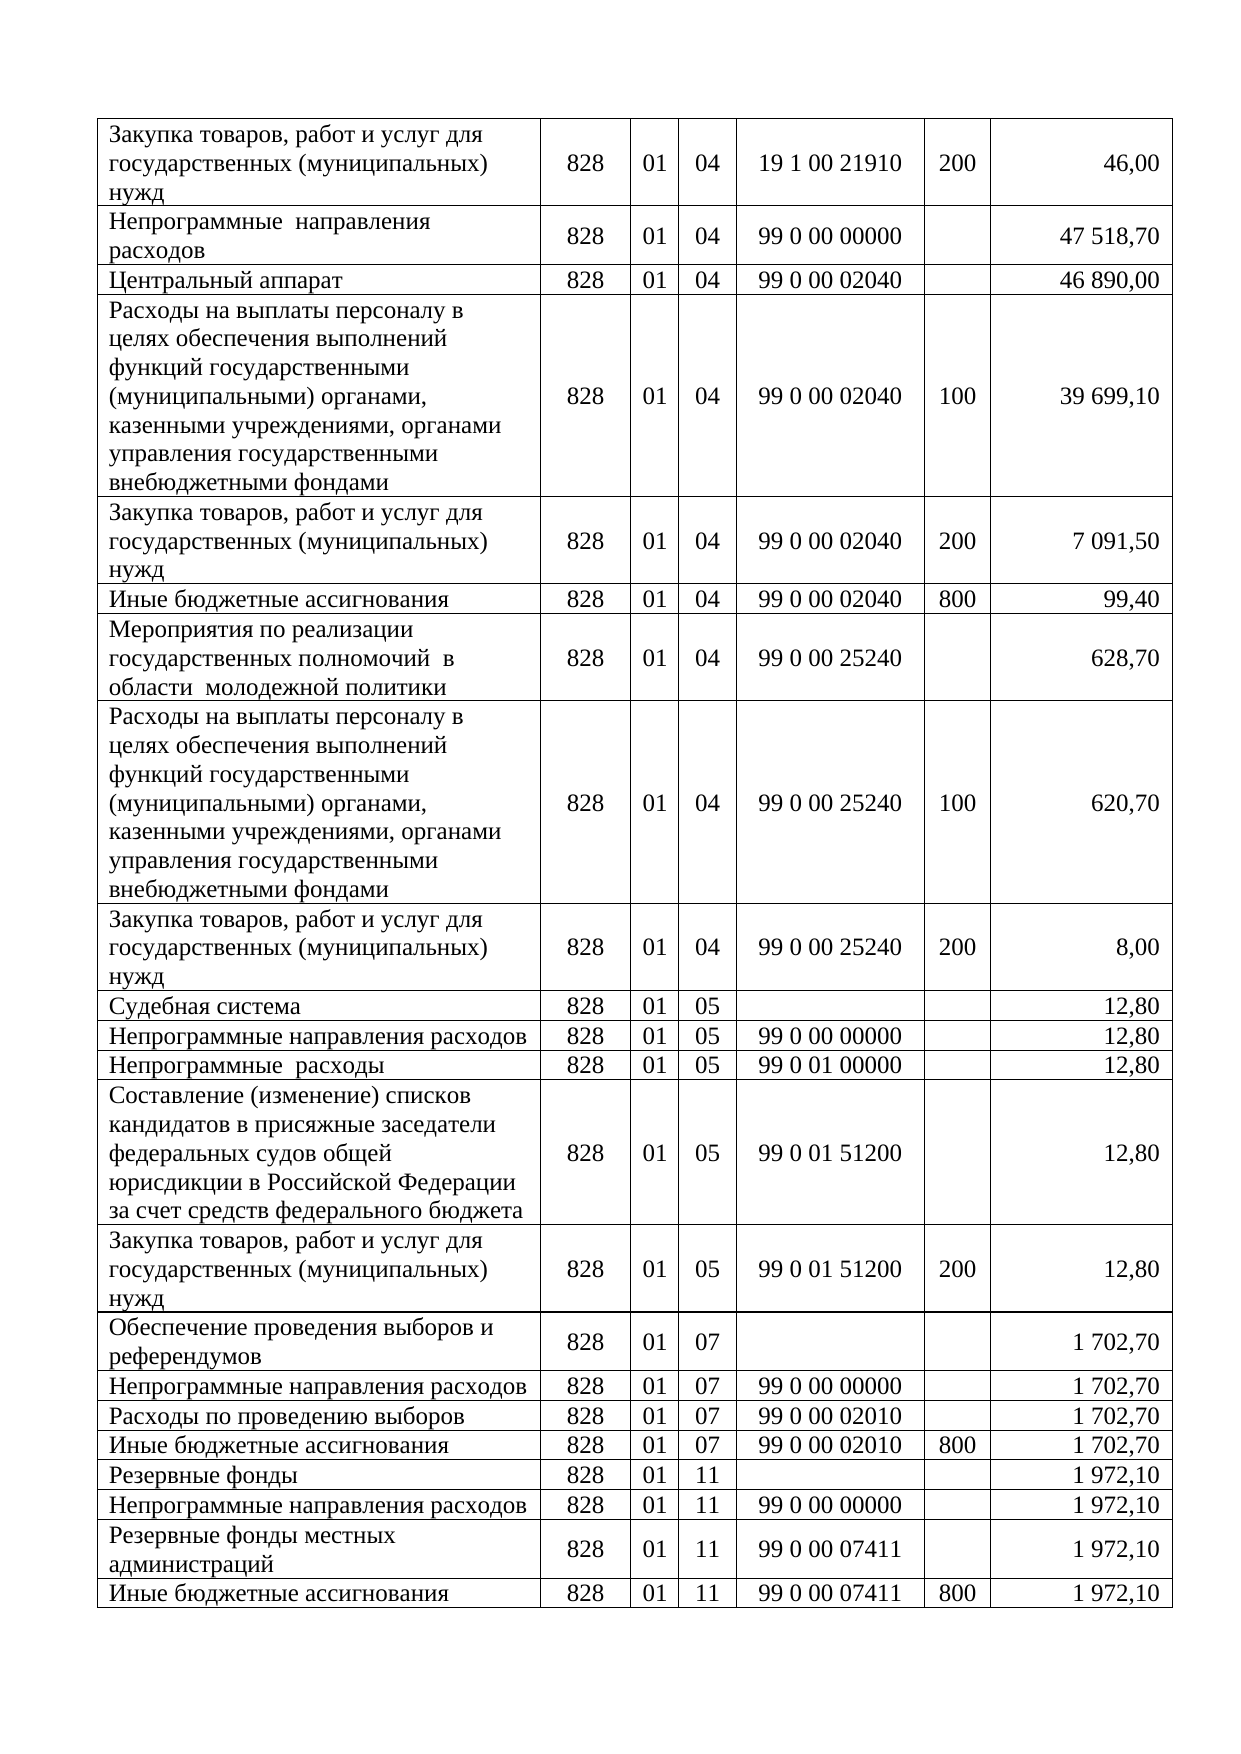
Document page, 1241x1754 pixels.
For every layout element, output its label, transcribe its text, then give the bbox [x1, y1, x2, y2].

table_cell 01 [631, 1460, 678, 1489]
table_cell 01 [631, 991, 678, 1020]
table_cell Непрограммные направления расходов [98, 1021, 540, 1049]
table_cell 01 [631, 1225, 678, 1311]
table_cell 828 [541, 295, 630, 496]
table_cell 46 890,00 [991, 265, 1172, 294]
table_cell 01 [631, 614, 678, 700]
table_cell 200 [925, 119, 990, 205]
table_cell [925, 1080, 990, 1224]
table_cell 99 0 00 02040 [737, 265, 924, 294]
table_cell 07 [679, 1431, 736, 1459]
table_cell Иные бюджетные ассигнования [98, 584, 540, 613]
table_cell 07 [679, 1371, 736, 1400]
table_cell [925, 1401, 990, 1429]
table_cell 7 091,50 [991, 497, 1172, 583]
table_cell 800 [925, 1579, 990, 1607]
table_cell 99 0 01 00000 [737, 1051, 924, 1079]
table_cell 05 [679, 1051, 736, 1079]
table_cell [925, 614, 990, 700]
table_cell [925, 1021, 990, 1049]
table_cell 200 [925, 497, 990, 583]
table_cell 828 [541, 1080, 630, 1224]
table_cell 05 [679, 1225, 736, 1311]
table_cell Иные бюджетные ассигнования [98, 1579, 540, 1607]
table_cell 01 [631, 1490, 678, 1519]
table_cell 07 [679, 1401, 736, 1429]
table_cell 12,80 [991, 1051, 1172, 1079]
table_cell 99 0 00 07411 [737, 1579, 924, 1607]
table_cell 100 [925, 701, 990, 903]
table_cell 1 702,70 [991, 1401, 1172, 1429]
table_cell 828 [541, 991, 630, 1020]
table_cell 12,80 [991, 1021, 1172, 1049]
table_cell 01 [631, 295, 678, 496]
table_cell 828 [541, 1579, 630, 1607]
table_cell 04 [679, 206, 736, 264]
table_cell Резервные фонды [98, 1460, 540, 1489]
table_cell 99 0 01 51200 [737, 1080, 924, 1224]
table_cell 04 [679, 701, 736, 903]
table_cell Расходы по проведению выборов [98, 1401, 540, 1429]
table_cell 99 0 00 07411 [737, 1520, 924, 1577]
table_cell 99 0 00 00000 [737, 206, 924, 264]
table_cell 828 [541, 1051, 630, 1079]
table_cell 11 [679, 1520, 736, 1577]
table_cell Непрограммные направления расходов [98, 1490, 540, 1519]
table_cell [925, 991, 990, 1020]
table_cell Закупка товаров, работ и услуг для государственных (муниципальных) нужд [98, 119, 540, 205]
table_cell Непрограммные направления расходов [98, 1371, 540, 1400]
table_cell 828 [541, 584, 630, 613]
table_cell 828 [541, 119, 630, 205]
table_cell 99 0 00 02010 [737, 1401, 924, 1429]
table_cell Мероприятия по реализации государственных полномочий в области молодежной политики [98, 614, 540, 700]
table_cell 04 [679, 904, 736, 990]
table_cell 99 0 00 25240 [737, 904, 924, 990]
table_cell 1 702,70 [991, 1431, 1172, 1459]
table_cell 8,00 [991, 904, 1172, 990]
table_cell Центральный аппарат [98, 265, 540, 294]
table_cell 1 972,10 [991, 1490, 1172, 1519]
table_cell 1 702,70 [991, 1371, 1172, 1400]
table_cell 12,80 [991, 1080, 1172, 1224]
table_cell Закупка товаров, работ и услуг для государственных (муниципальных) нужд [98, 904, 540, 990]
table_cell 05 [679, 991, 736, 1020]
table_cell 04 [679, 119, 736, 205]
table_cell Непрограммные направления расходов [98, 206, 540, 264]
table_cell 800 [925, 1431, 990, 1459]
table_cell 99 0 00 02010 [737, 1431, 924, 1459]
table_cell 99 0 00 02040 [737, 497, 924, 583]
table_cell 04 [679, 265, 736, 294]
table_cell 828 [541, 1371, 630, 1400]
table_cell 01 [631, 206, 678, 264]
table_cell 01 [631, 1371, 678, 1400]
table_cell 828 [541, 1021, 630, 1049]
table_cell Непрограммные расходы [98, 1051, 540, 1079]
table_cell 01 [631, 1021, 678, 1049]
table_cell 99 0 00 02040 [737, 295, 924, 496]
table_cell 828 [541, 1401, 630, 1429]
table_cell 99 0 00 02040 [737, 584, 924, 613]
table_cell Обеспечение проведения выборов и референдумов [98, 1313, 540, 1370]
table_cell 828 [541, 701, 630, 903]
table_cell 1 972,10 [991, 1579, 1172, 1607]
table_cell 800 [925, 584, 990, 613]
table_cell 01 [631, 584, 678, 613]
table_cell 620,70 [991, 701, 1172, 903]
table_cell 01 [631, 1520, 678, 1577]
table_cell [737, 991, 924, 1020]
table_cell [925, 1490, 990, 1519]
table_cell 01 [631, 1401, 678, 1429]
table_cell 99 0 00 00000 [737, 1371, 924, 1400]
table_cell 01 [631, 1431, 678, 1459]
table_cell 39 699,10 [991, 295, 1172, 496]
table_cell 828 [541, 1431, 630, 1459]
table_cell 828 [541, 1460, 630, 1489]
table_cell 828 [541, 497, 630, 583]
table_cell 828 [541, 1520, 630, 1577]
table_cell 828 [541, 1225, 630, 1311]
table_cell 11 [679, 1579, 736, 1607]
table_cell 01 [631, 904, 678, 990]
table_cell Составление (изменение) списков кандидатов в присяжные заседатели федеральных судов общей юрисдикции в Российской Федерации за счет средств федерального бюджета [98, 1080, 540, 1224]
table_cell 1 972,10 [991, 1520, 1172, 1577]
table_cell 01 [631, 1051, 678, 1079]
table_cell 828 [541, 1313, 630, 1370]
table_cell 1 702,70 [991, 1313, 1172, 1370]
table_cell 828 [541, 904, 630, 990]
table_cell Резервные фонды местных администраций [98, 1520, 540, 1577]
table_cell Закупка товаров, работ и услуг для государственных (муниципальных) нужд [98, 1225, 540, 1311]
table_cell 12,80 [991, 991, 1172, 1020]
table_cell 628,70 [991, 614, 1172, 700]
table_cell [925, 1460, 990, 1489]
table_cell 828 [541, 1490, 630, 1519]
table_cell 05 [679, 1021, 736, 1049]
table_cell 99 0 00 00000 [737, 1490, 924, 1519]
table_cell 01 [631, 119, 678, 205]
table_cell 46,00 [991, 119, 1172, 205]
table_cell 99 0 00 25240 [737, 614, 924, 700]
table_cell 12,80 [991, 1225, 1172, 1311]
table_cell [925, 206, 990, 264]
table_cell Иные бюджетные ассигнования [98, 1431, 540, 1459]
table_cell 828 [541, 265, 630, 294]
table_cell 01 [631, 1313, 678, 1370]
table_cell 200 [925, 904, 990, 990]
table_cell 19 1 00 21910 [737, 119, 924, 205]
table_cell 99,40 [991, 584, 1172, 613]
table_cell 05 [679, 1080, 736, 1224]
table_cell [925, 1371, 990, 1400]
table_cell 99 0 00 25240 [737, 701, 924, 903]
table_cell 01 [631, 1080, 678, 1224]
table_cell 1 972,10 [991, 1460, 1172, 1489]
table_cell 04 [679, 295, 736, 496]
table_cell [925, 265, 990, 294]
table_cell 11 [679, 1490, 736, 1519]
table_cell 01 [631, 1579, 678, 1607]
table_cell 07 [679, 1313, 736, 1370]
table_cell 200 [925, 1225, 990, 1311]
table_cell [737, 1460, 924, 1489]
table_cell [925, 1313, 990, 1370]
table_cell 11 [679, 1460, 736, 1489]
table_cell 04 [679, 614, 736, 700]
table_cell 01 [631, 497, 678, 583]
table_cell Судебная система [98, 991, 540, 1020]
table_cell [737, 1313, 924, 1370]
table_cell 828 [541, 614, 630, 700]
table_cell 01 [631, 265, 678, 294]
table_cell 04 [679, 497, 736, 583]
table_cell 04 [679, 584, 736, 613]
table_cell 828 [541, 206, 630, 264]
table_cell 99 0 00 00000 [737, 1021, 924, 1049]
table_cell [925, 1051, 990, 1079]
table_cell 01 [631, 701, 678, 903]
table_cell [925, 1520, 990, 1577]
table_cell 100 [925, 295, 990, 496]
table_cell Закупка товаров, работ и услуг для государственных (муниципальных) нужд [98, 497, 540, 583]
table_cell 99 0 01 51200 [737, 1225, 924, 1311]
table_cell 47 518,70 [991, 206, 1172, 264]
